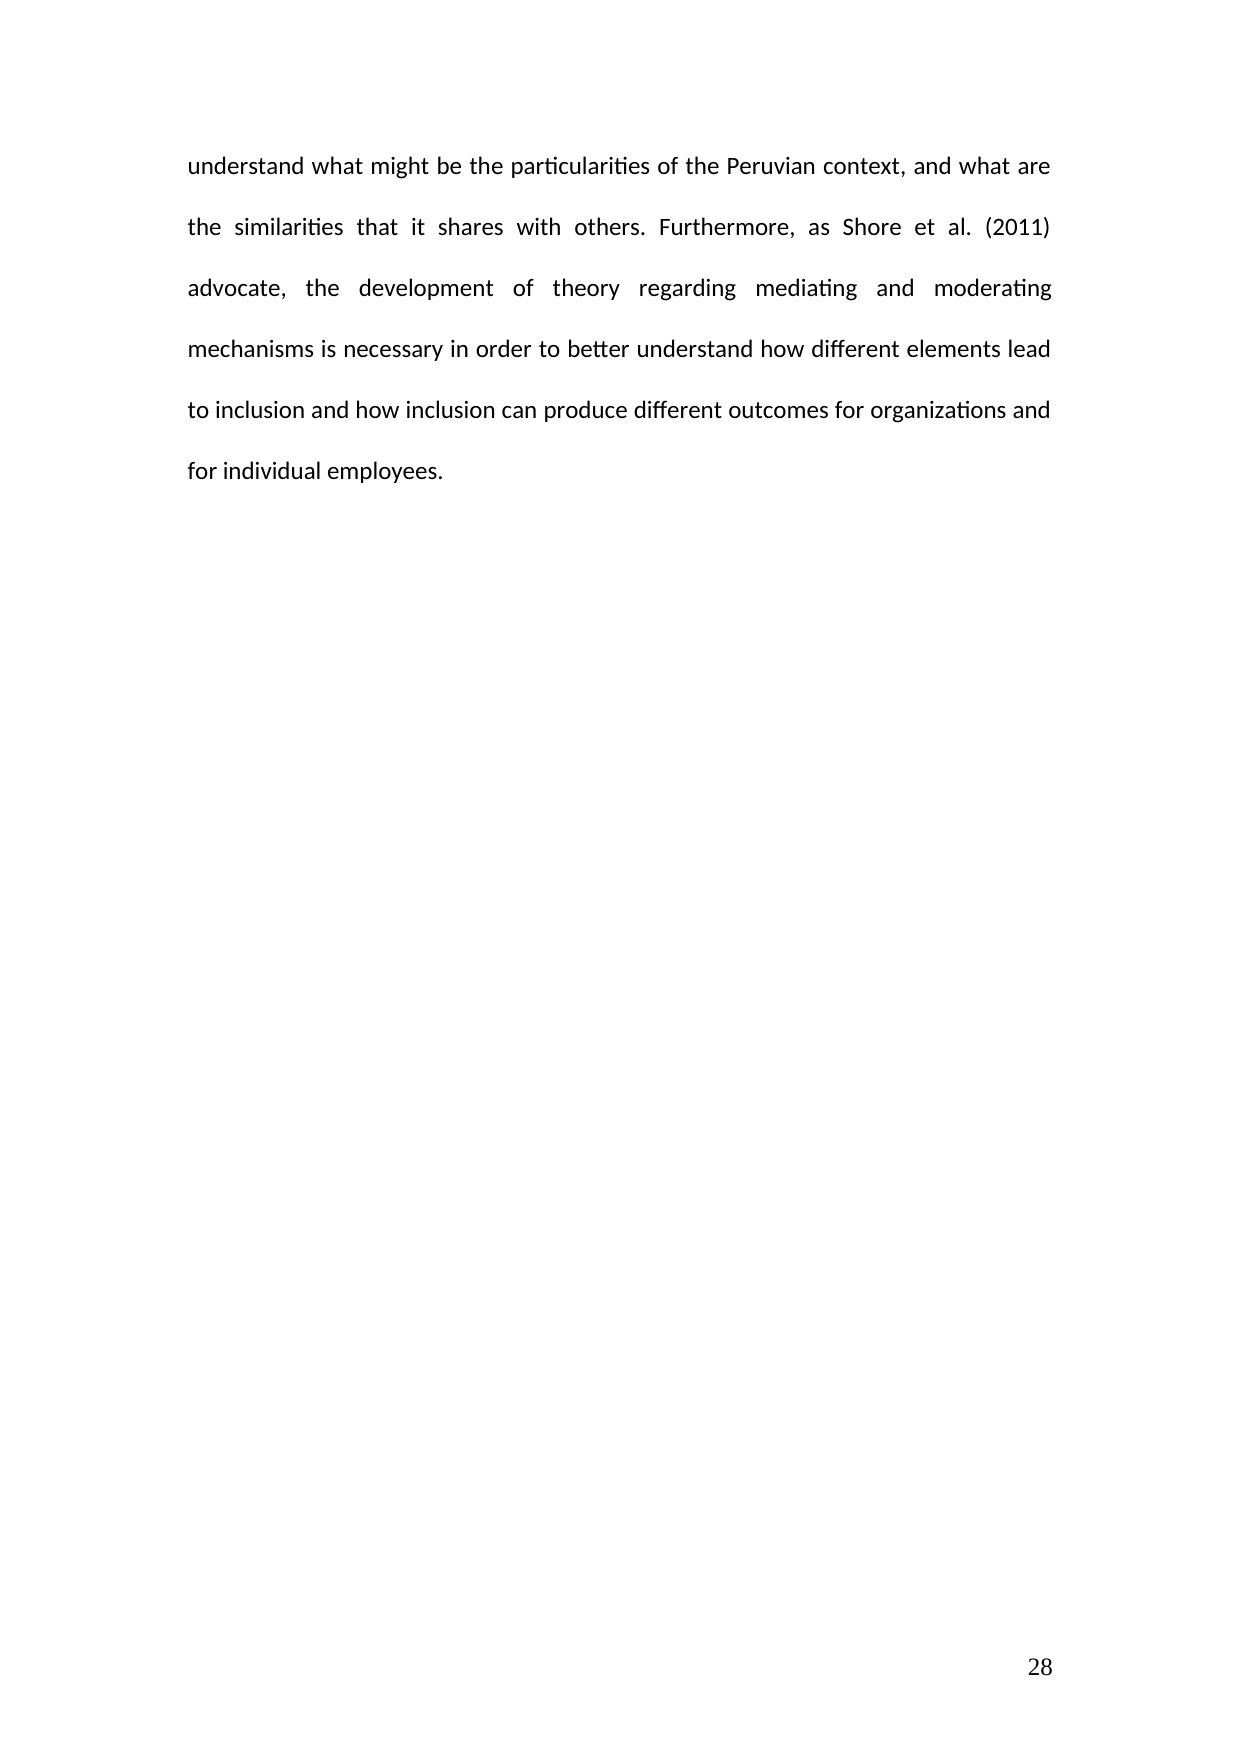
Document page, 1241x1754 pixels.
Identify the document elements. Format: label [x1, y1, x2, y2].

text [187, 150, 1053, 486]
